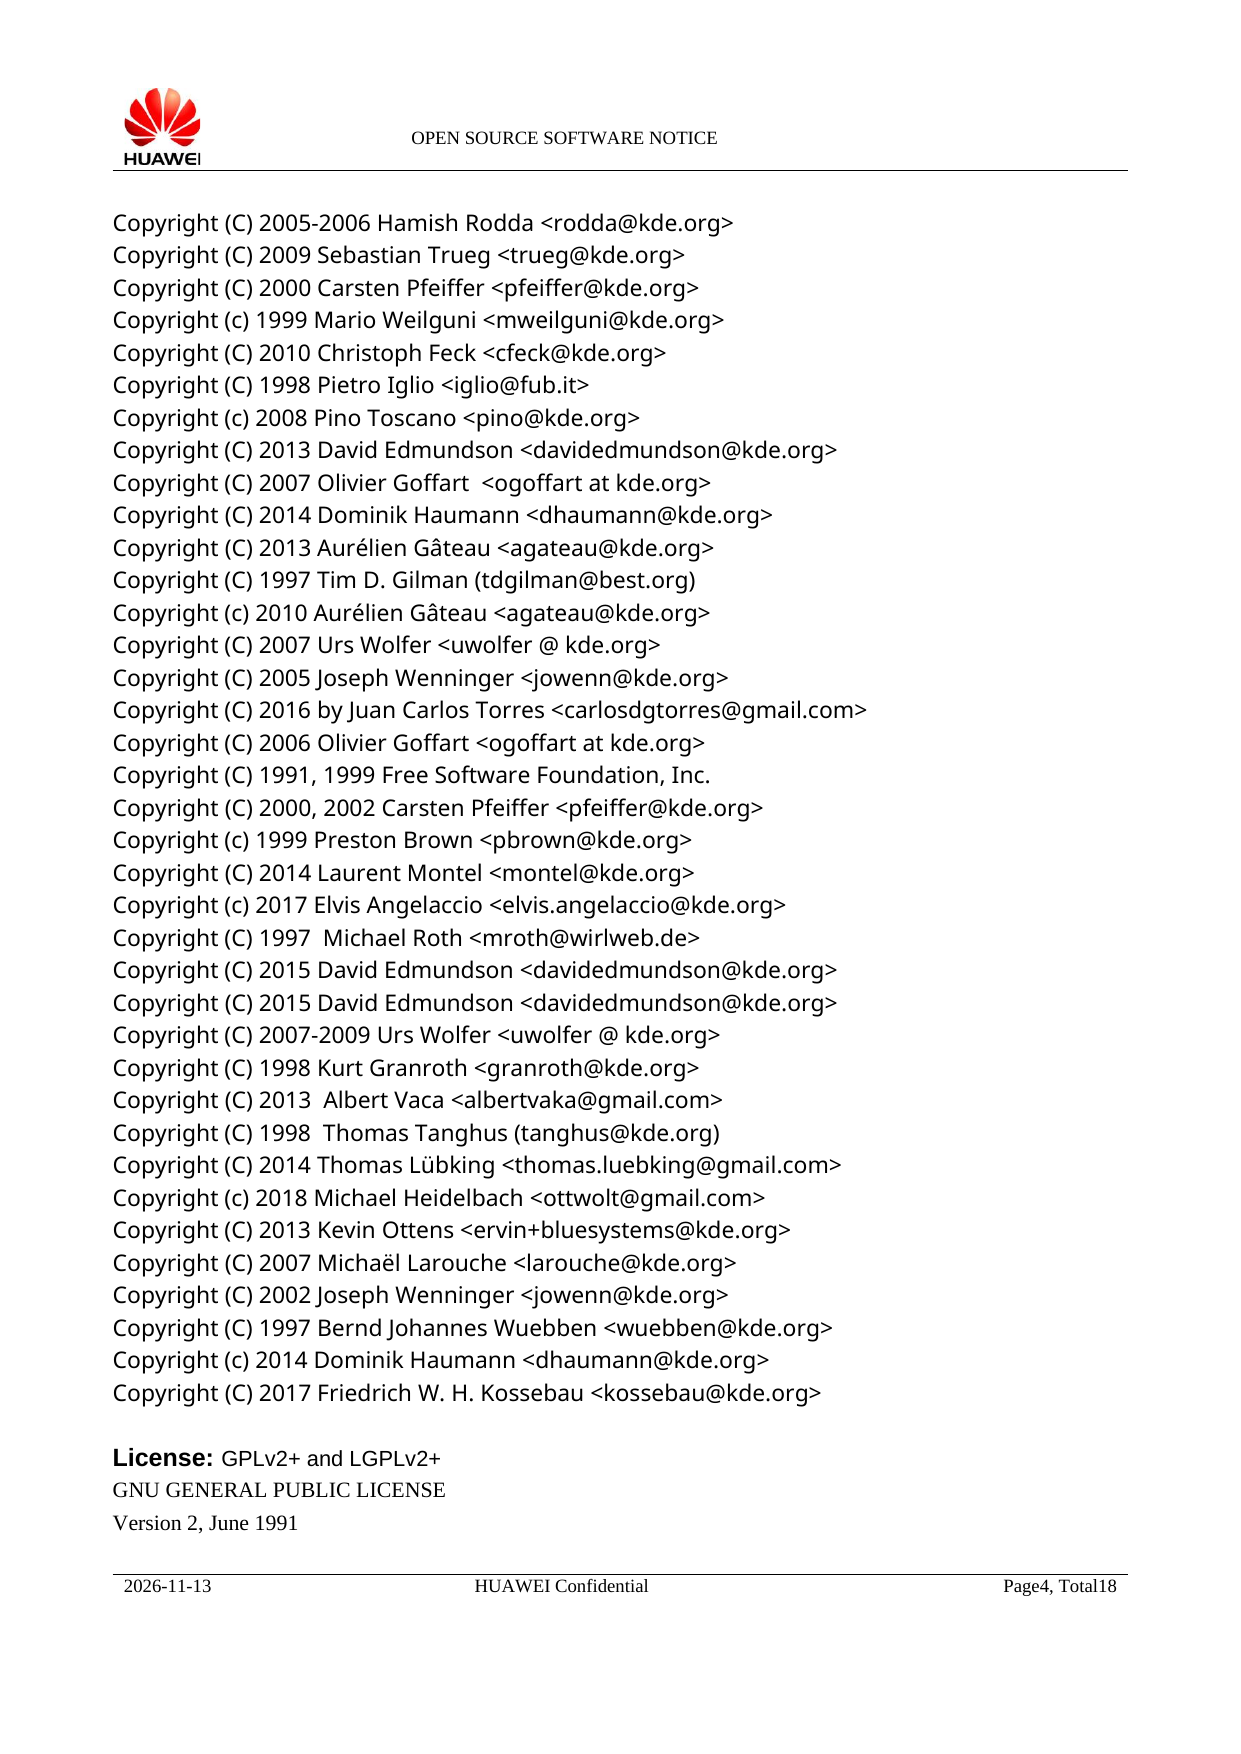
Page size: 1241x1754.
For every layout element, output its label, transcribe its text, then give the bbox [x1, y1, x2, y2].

text License: GPLv2+ and LGPLv2+ [112, 1441, 1128, 1474]
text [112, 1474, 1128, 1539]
picture [124, 88, 201, 165]
